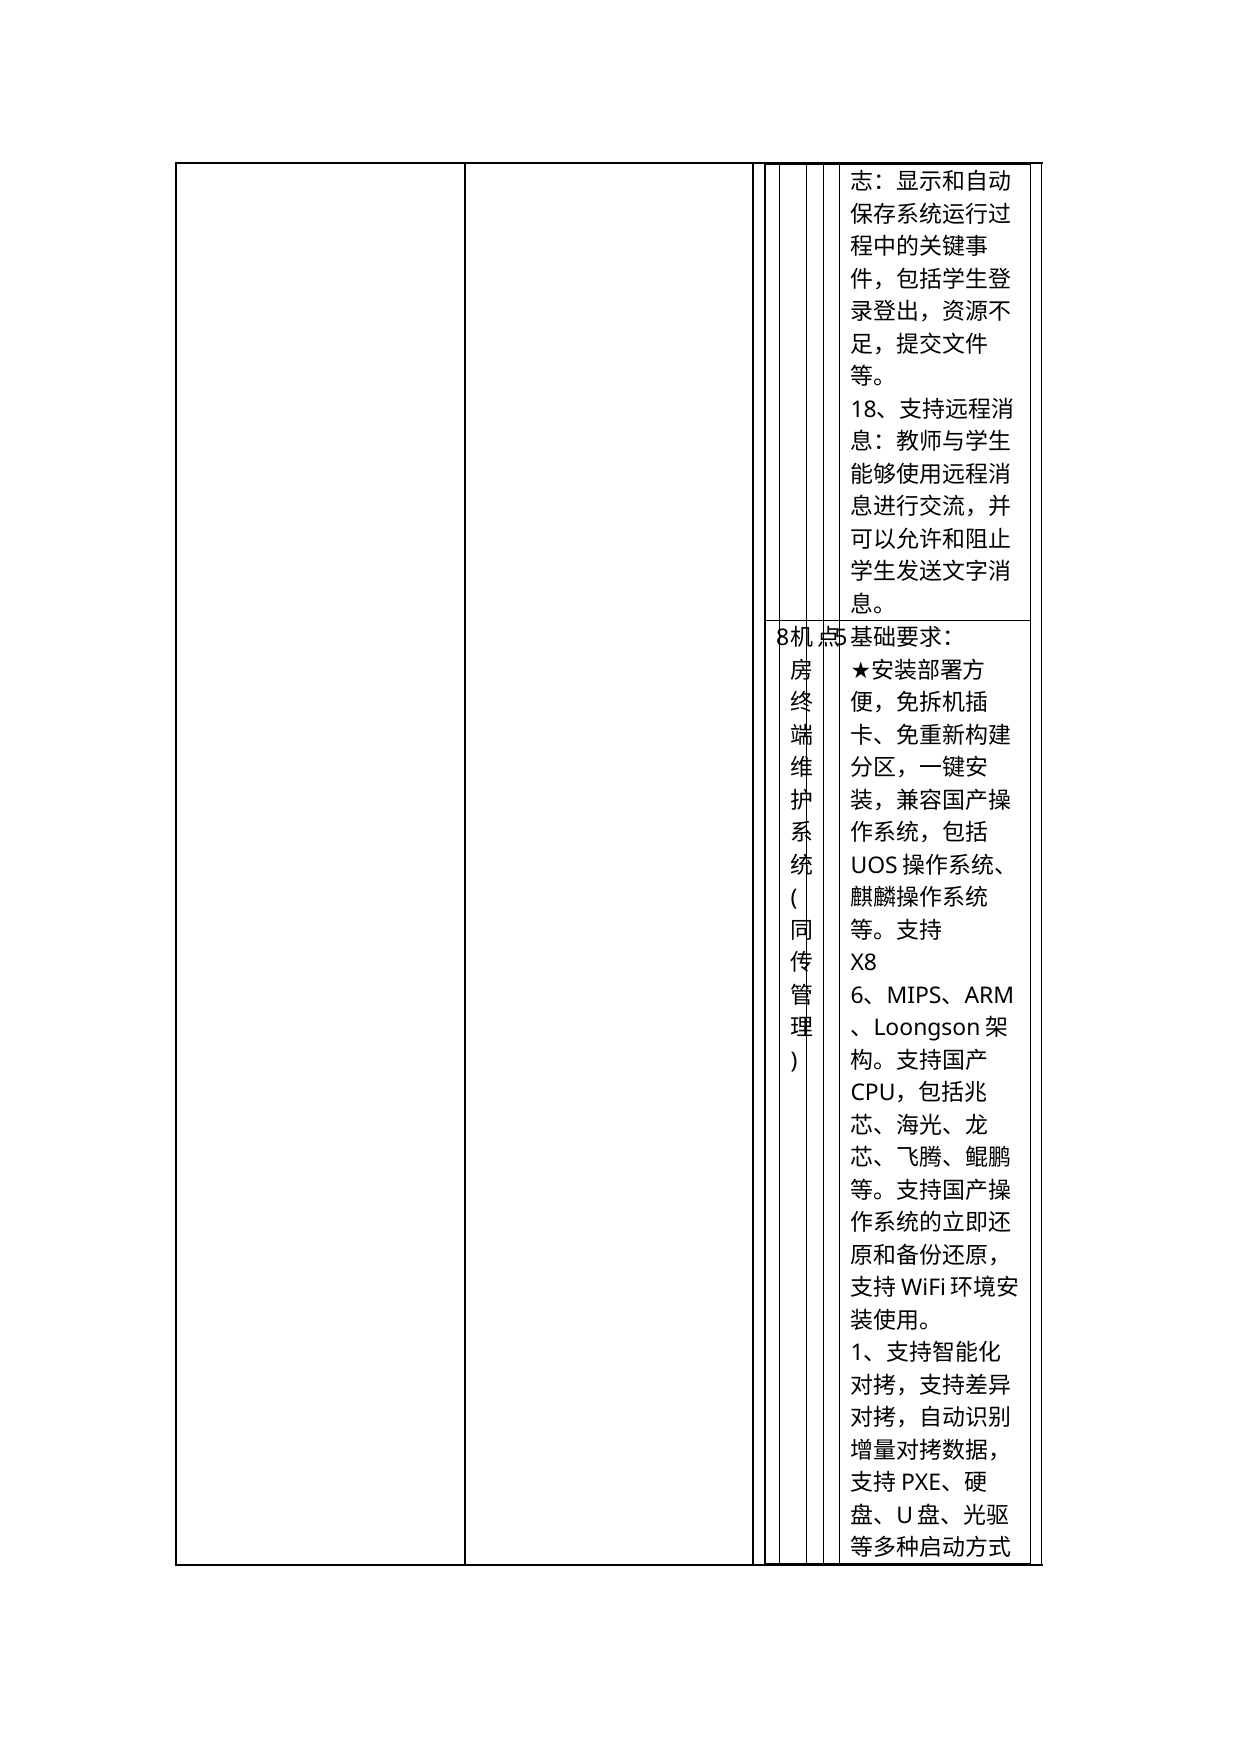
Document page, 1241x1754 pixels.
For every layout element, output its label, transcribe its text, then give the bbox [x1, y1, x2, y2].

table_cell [1031, 164, 1041, 1564]
table_cell [466, 164, 752, 1564]
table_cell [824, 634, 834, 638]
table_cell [766, 621, 779, 1563]
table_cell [754, 164, 764, 1564]
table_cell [780, 621, 806, 1563]
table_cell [780, 165, 806, 620]
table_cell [840, 165, 1030, 620]
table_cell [824, 165, 839, 620]
table_cell 1 [177, 164, 464, 1564]
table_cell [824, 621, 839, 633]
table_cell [807, 165, 823, 620]
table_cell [840, 621, 1030, 1563]
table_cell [807, 621, 823, 1563]
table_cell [824, 637, 839, 1563]
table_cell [766, 165, 779, 620]
